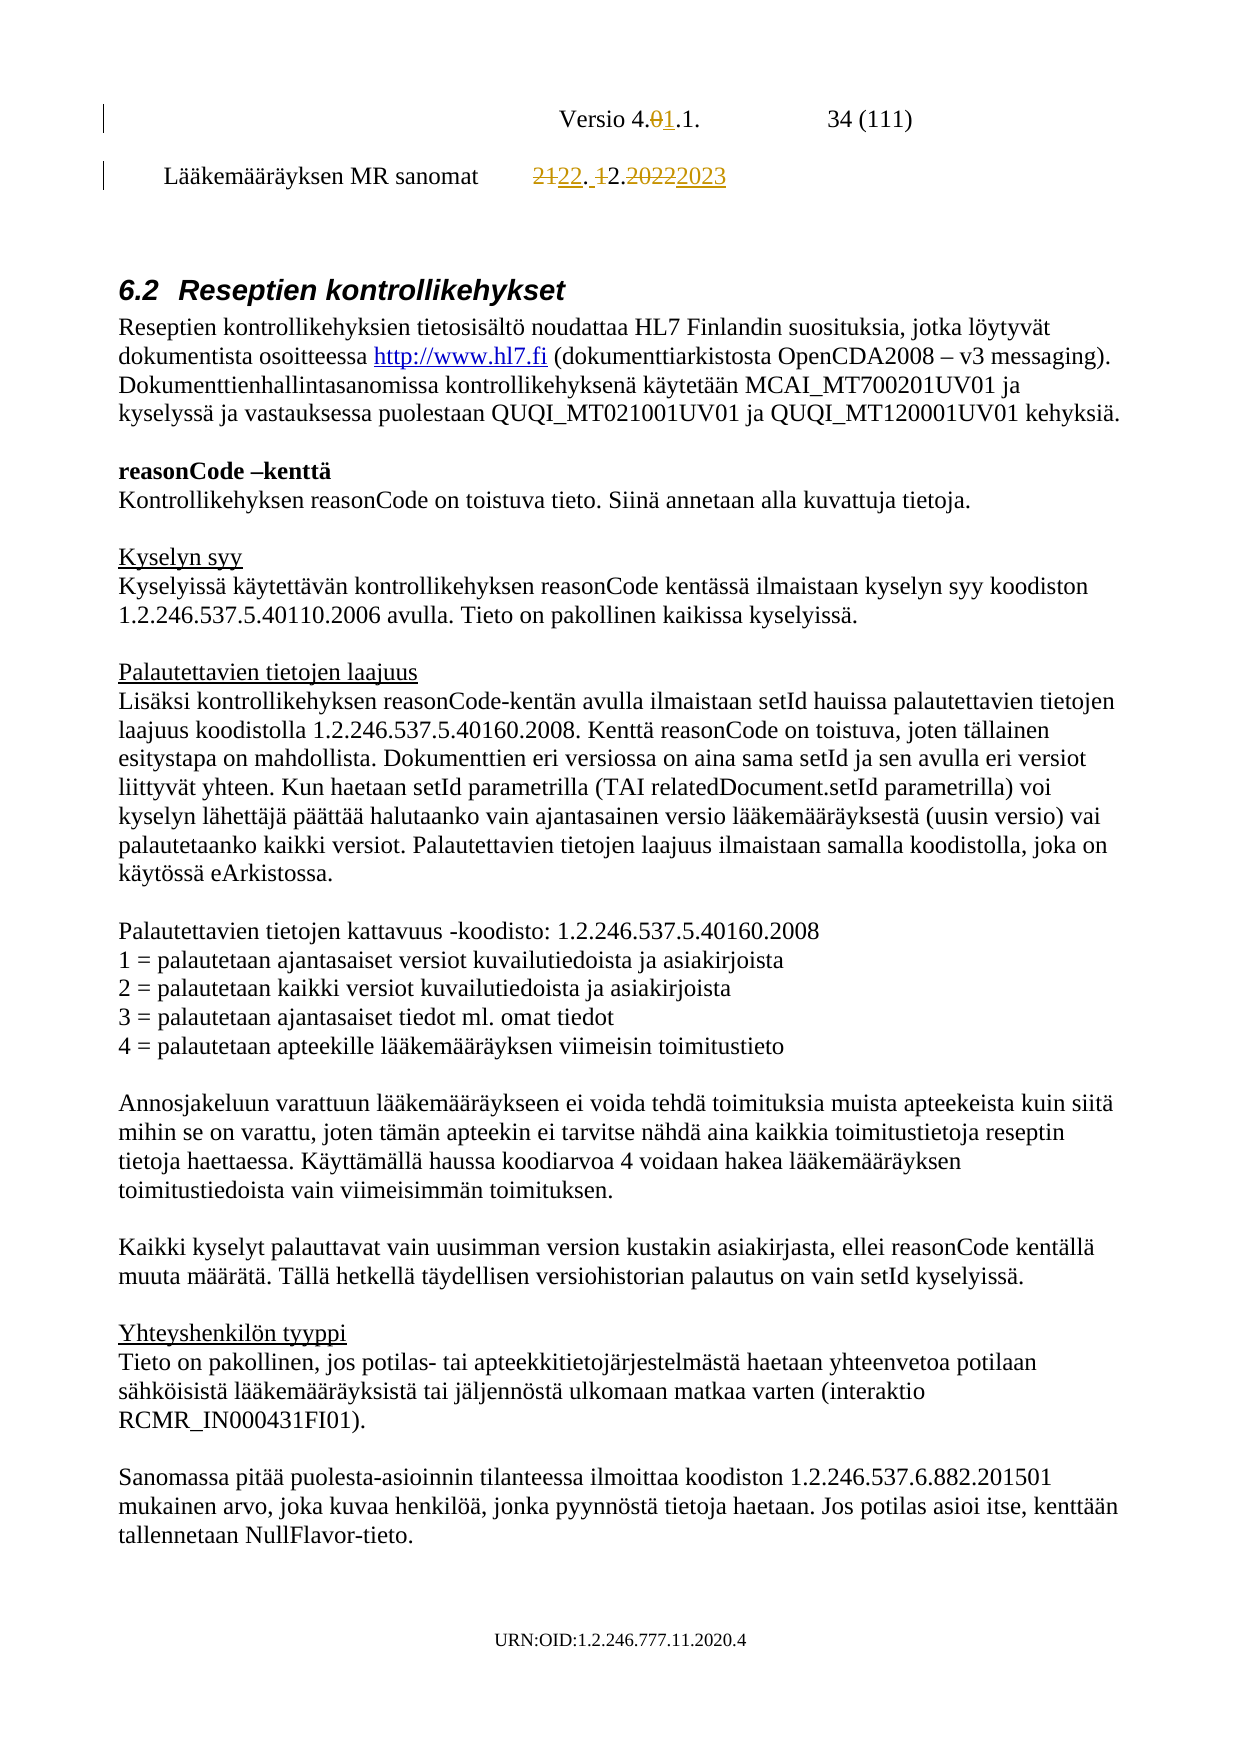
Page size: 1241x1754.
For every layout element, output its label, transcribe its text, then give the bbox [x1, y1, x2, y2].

text 4 = palautetaan apteekille lääkemääräyksen viimeisin toimitustieto [118, 1031, 1122, 1060]
text reasonCode –kenttä [118, 456, 1122, 485]
text Palautettavien tietojen kattavuus -koodisto: 1.2.246.537.5.40160.2008 [118, 916, 1122, 945]
text Tieto on pakollinen, jos potilas- tai apteekkitietojärjestelmästä haetaan yhteenvetoa potilaan sähköisistä lääkemääräyksistä tai jäljennöstä ulkomaan matkaa varten (interaktio RCMR_IN000431FI01). [118, 1347, 1122, 1433]
text 1 = palautetaan ajantasaiset versiot kuvailutiedoista ja asiakirjoista [118, 945, 1122, 973]
text Yhteyshenkilön tyyppi [118, 1318, 1122, 1347]
text Kaikki kyselyt palauttavat vain uusimman version kustakin asiakirjasta, ellei reasonCode kentällä muuta määrätä. Tällä hetkellä täydellisen versiohistorian palautus on vain setId kyselyissä. [118, 1232, 1122, 1290]
text Reseptien kontrollikehyksien tietosisältö noudattaa HL7 Finlandin suosituksia, jotka löytyvät dokumentista osoitteessa http://www.hl7.fi (dokumenttiarkistosta OpenCDA2008 – v3 messaging). Dokumenttienhallintasanomissa kontrollikehyksenä käytetään MCAI_MT700201UV01 ja kyselyssä ja vastauksessa puolestaan QUQI_MT021001UV01 ja QUQI_MT120001UV01 kehyksiä. [118, 312, 1122, 427]
text Kyselyissä käytettävän kontrollikehyksen reasonCode kentässä ilmaistaan kyselyn syy koodiston 1.2.246.537.5.40110.2006 avulla. Tieto on pakollinen kaikissa kyselyissä. [118, 571, 1122, 628]
text Annosjakeluun varattuun lääkemääräykseen ei voida tehdä toimituksia muista apteekeista kuin siitä mihin se on varattu, joten tämän apteekin ei tarvitse nähdä aina kaikkia toimitustietoja reseptin tietoja haettaessa. Käyttämällä haussa koodiarvoa 4 voidaan hakea lääkemääräyksen toimitustiedoista vain viimeisimmän toimituksen. [118, 1088, 1122, 1203]
text Palautettavien tietojen laajuus [118, 657, 1122, 686]
text Kontrollikehyksen reasonCode on toistuva tieto. Siinä annetaan alla kuvattuja tietoja. [118, 485, 1122, 513]
subtitle Reseptien kontrollikehykset [118, 272, 1122, 306]
text Lisäksi kontrollikehyksen reasonCode-kentän avulla ilmaistaan setId hauissa palautettavien tietojen laajuus koodistolla 1.2.246.537.5.40160.2008. Kenttä reasonCode on toistuva, joten tällainen esitystapa on mahdollista. Dokumenttien eri versiossa on aina sama setId ja sen avulla eri versiot liittyvät yhteen. Kun haetaan setId parametrilla (TAI relatedDocument.setId parametrilla) voi kyselyn lähettäjä päättää halutaanko vain ajantasainen versio lääkemääräyksestä (uusin versio) vai palautetaanko kaikki versiot. Palautettavien tietojen laajuus ilmaistaan samalla koodistolla, joka on käytössä eArkistossa. [118, 686, 1122, 887]
text Sanomassa pitää puolesta-asioinnin tilanteessa ilmoittaa koodiston 1.2.246.537.6.882.201501 mukainen arvo, joka kuvaa henkilöä, jonka pyynnöstä tietoja haetaan. Jos potilas asioi itse, kenttään tallennetaan NullFlavor-tieto. [118, 1462, 1122, 1548]
text 2 = palautetaan kaikki versiot kuvailutiedoista ja asiakirjoista [118, 973, 1122, 1002]
text 3 = palautetaan ajantasaiset tiedot ml. omat tiedot [118, 1002, 1122, 1031]
text Kyselyn syy [118, 542, 1122, 571]
